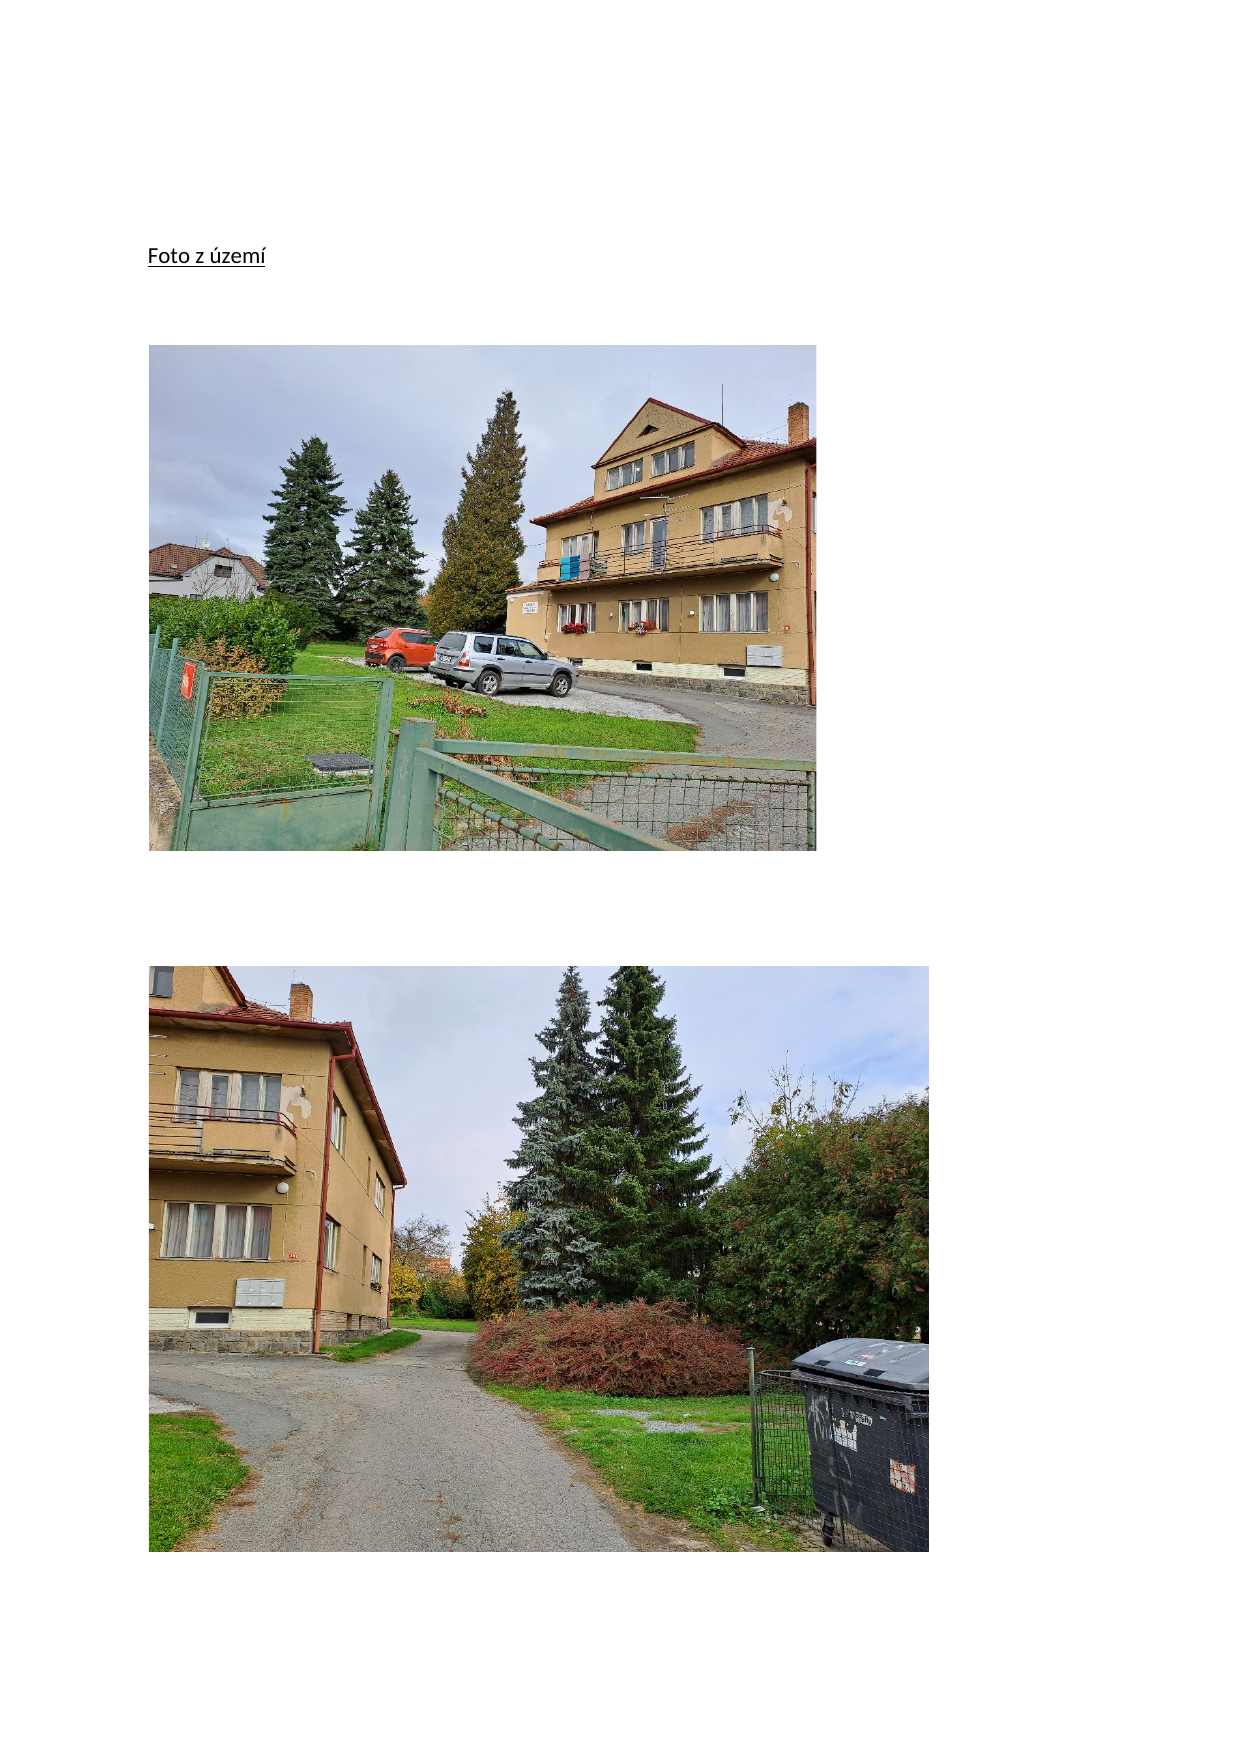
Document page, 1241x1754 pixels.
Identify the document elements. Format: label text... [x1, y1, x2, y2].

text Foto z území [148, 241, 1093, 269]
picture [147, 966, 928, 1551]
picture [147, 345, 816, 849]
